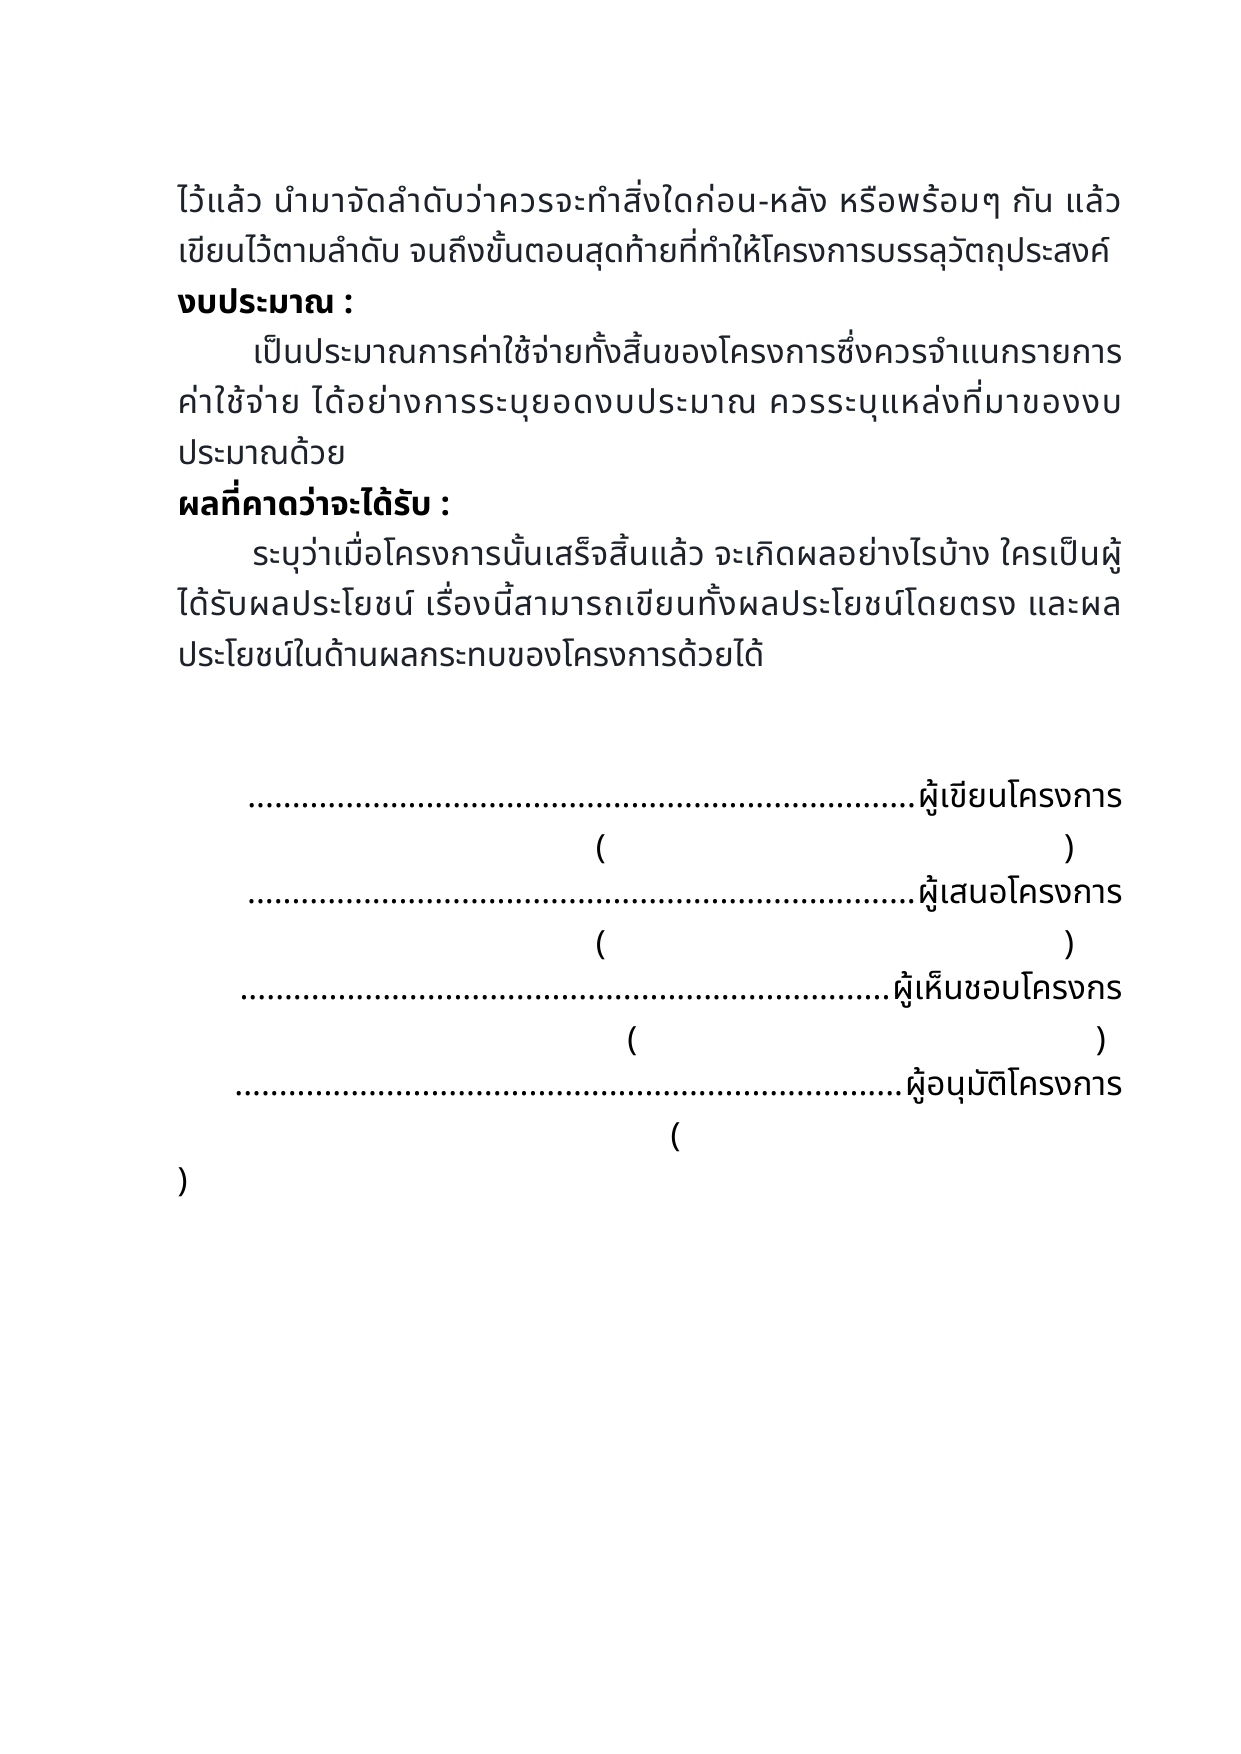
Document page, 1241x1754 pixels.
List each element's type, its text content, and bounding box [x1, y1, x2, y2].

text ( ) [477, 919, 1122, 964]
text เป็นประมาณการค่าใช้จ่ายทั้งสิ้นของโครงการซึ่งควรจำแนกรายการค่าใช้จ่าย ได้อย่างการระบุยอดงบประมาณ ควรระบุแหล่งที่มาของงบประมาณด้วย [177, 328, 1122, 479]
text ระบุว่าเมื่อโครงการนั้นเสร็จสิ้นแล้ว จะเกิดผลอย่างไรบ้าง ใครเป็นผู้ได้รับผลประโยชน์ เรื่องนี้สามารถเขียนทั้งผลประโยชน์โดยตรง และผลประโยชน์ในด้านผลกระทบของโครงการด้วยได้ [177, 530, 1122, 681]
text ผลที่คาดว่าจะได้รับ : [177, 479, 1122, 530]
text .........................................................................ผู้เห็นชอบโครงกร [177, 964, 1122, 1015]
text ...........................................................................ผู้เสนอโครงการ [177, 868, 1122, 919]
text งบประมาณ : [177, 277, 1122, 328]
text ...........................................................................ผู้เขียนโครงการ [177, 772, 1122, 823]
text ( ) [552, 823, 1122, 868]
text ...........................................................................ผู้อนุมัติโครงการ [177, 1060, 1122, 1111]
text ( ) [402, 1015, 1122, 1060]
text ( ) [177, 1111, 1122, 1202]
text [177, 176, 1122, 277]
